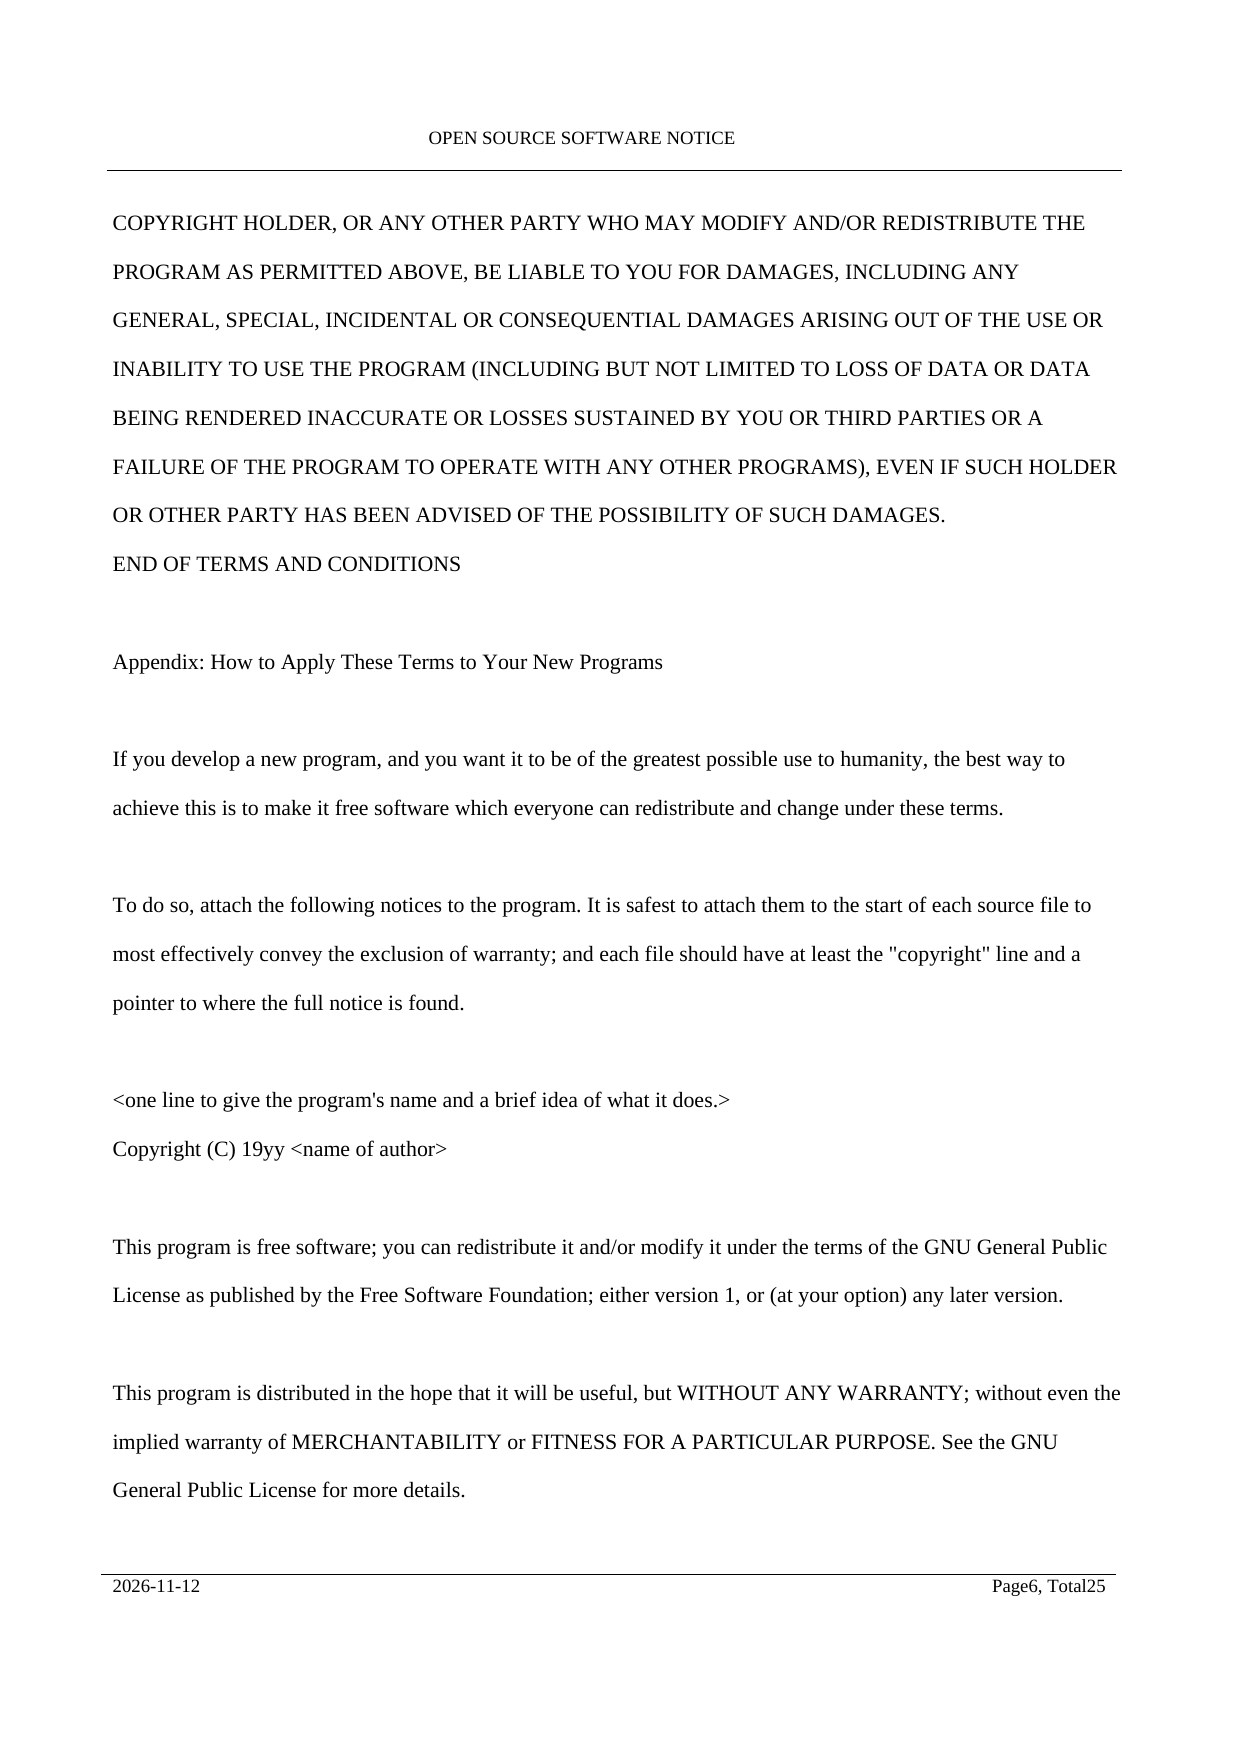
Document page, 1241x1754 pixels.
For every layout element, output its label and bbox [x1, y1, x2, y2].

text [112, 206, 1128, 1506]
